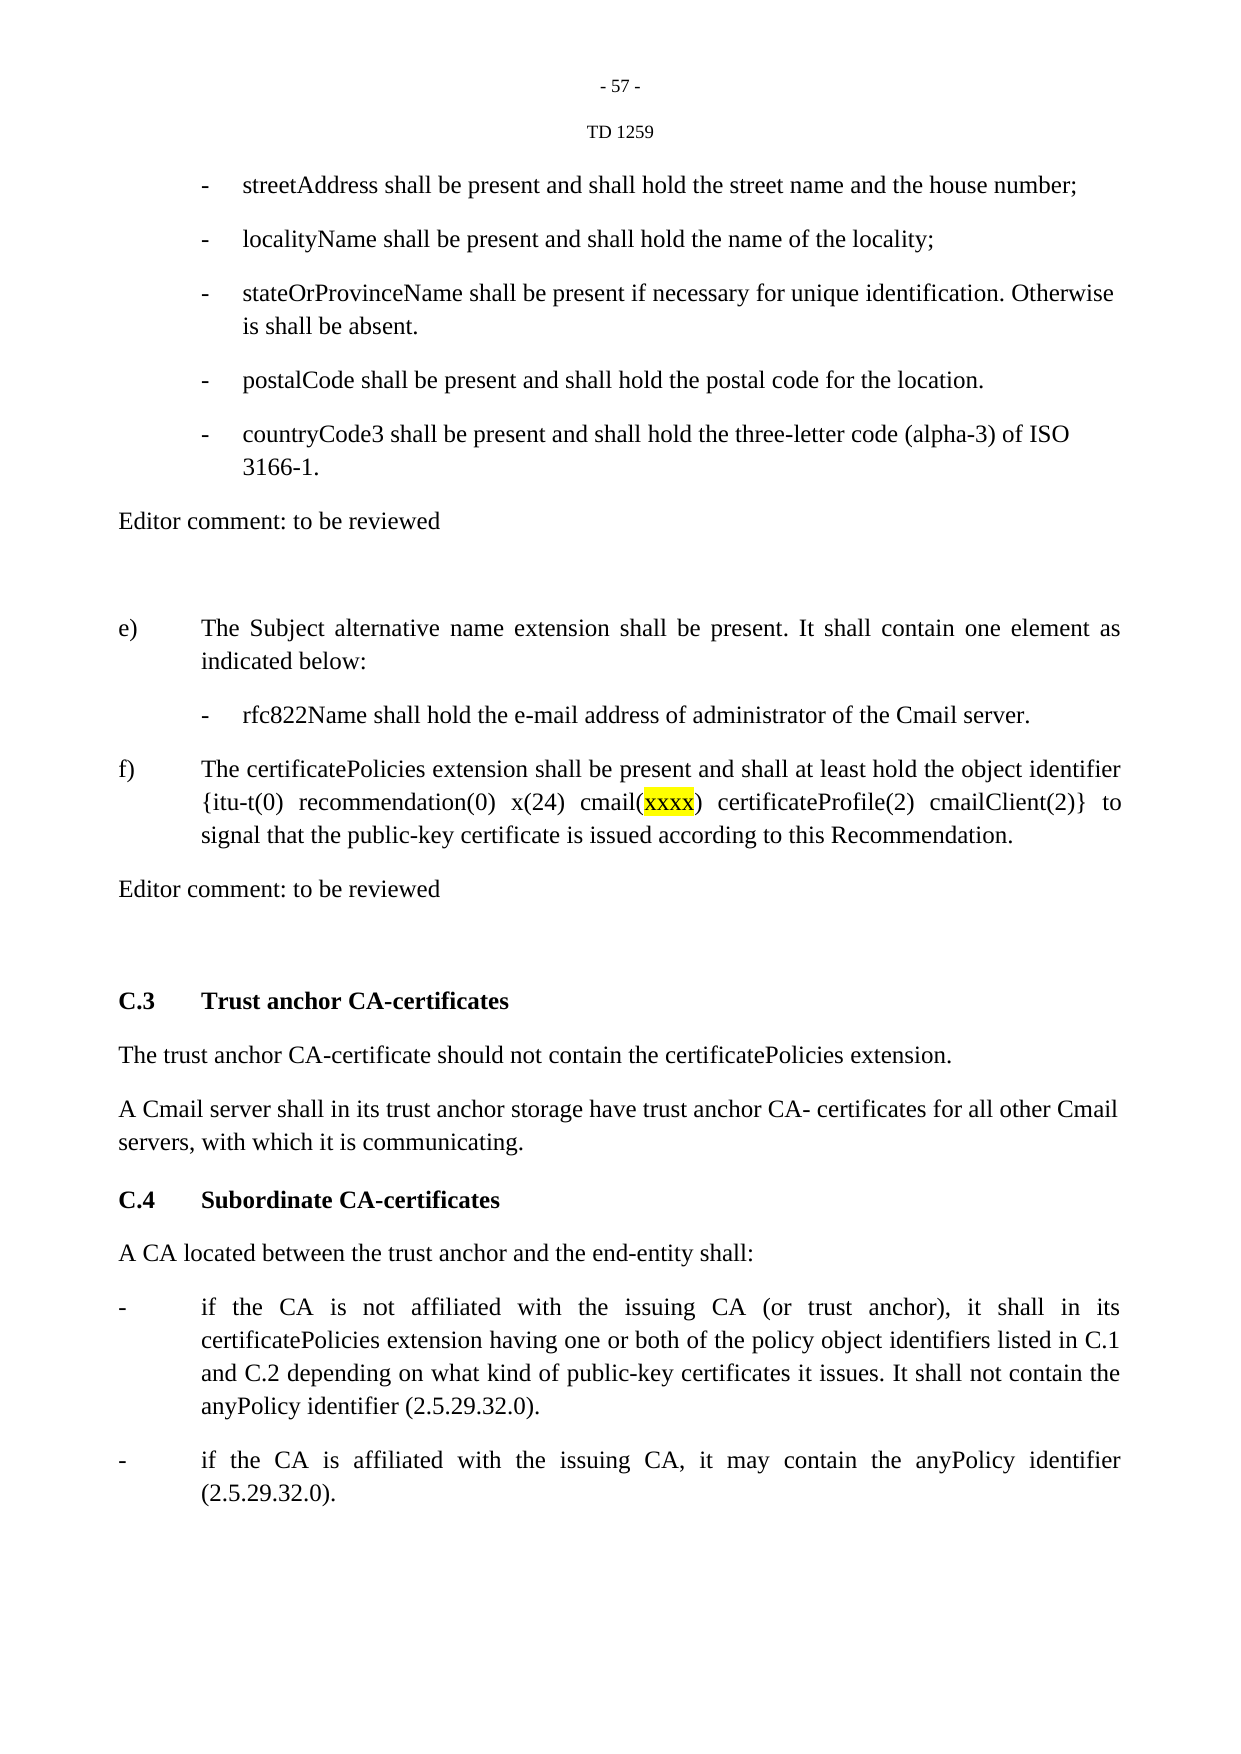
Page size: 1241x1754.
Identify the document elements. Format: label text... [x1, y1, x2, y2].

text Editor comment: to be reviewed [118, 874, 1122, 903]
text A CA located between the trust anchor and the end-entity shall: [118, 1238, 1122, 1267]
text - if the CA is not affiliated with the issuing CA (or trust anchor), it shall in its certificatePolicies extension having one or both of the policy object identifiers listed in C.1 and C.2 depending on what kind of public-key certificates it issues. It shall not contain the anyPolicy identifier (2.5.29.32.0). [118, 1292, 1122, 1420]
text f) The certificatePolicies extension shall be present and shall at least hold the object identifier {itu-t(0) recommendation(0) x(24) cmail(xxxx) certificateProfile(2) cmailClient(2)} to signal that the public-key certificate is issued according to this Recommendation. [118, 754, 1122, 849]
text - countryCode3 shall be present and shall hold the three-letter code (alpha-3) of ISO 3166-1. [201, 419, 1122, 481]
subtitle C.4 Subordinate CA-certificates [118, 1185, 1122, 1213]
text - localityName shall be present and shall hold the name of the locality; [201, 224, 1122, 253]
text - streetAddress shall be present and shall hold the street name and the house number; [201, 170, 1122, 199]
text - stateOrProvinceName shall be present if necessary for unique identification. Otherwise is shall be absent. [201, 278, 1122, 340]
text Editor comment: to be reviewed [118, 506, 1122, 534]
text A Cmail server shall in its trust anchor storage have trust anchor CA- certificates for all other Cmail servers, with which it is communicating. [118, 1094, 1122, 1155]
text The trust anchor CA-certificate should not contain the certificatePolicies extension. [118, 1040, 1122, 1068]
subtitle C.3 Trust anchor CA-certificates [118, 986, 1122, 1015]
text e) The Subject alternative name extension shall be present. It shall contain one element as indicated below: [118, 613, 1122, 675]
text - rfc822Name shall hold the e-mail address of administrator of the Cmail server. [201, 700, 1122, 729]
text - postalCode shall be present and shall hold the postal code for the location. [201, 365, 1122, 394]
text - if the CA is affiliated with the issuing CA, it may contain the anyPolicy identifier (2.5.29.32.0). [118, 1445, 1122, 1507]
